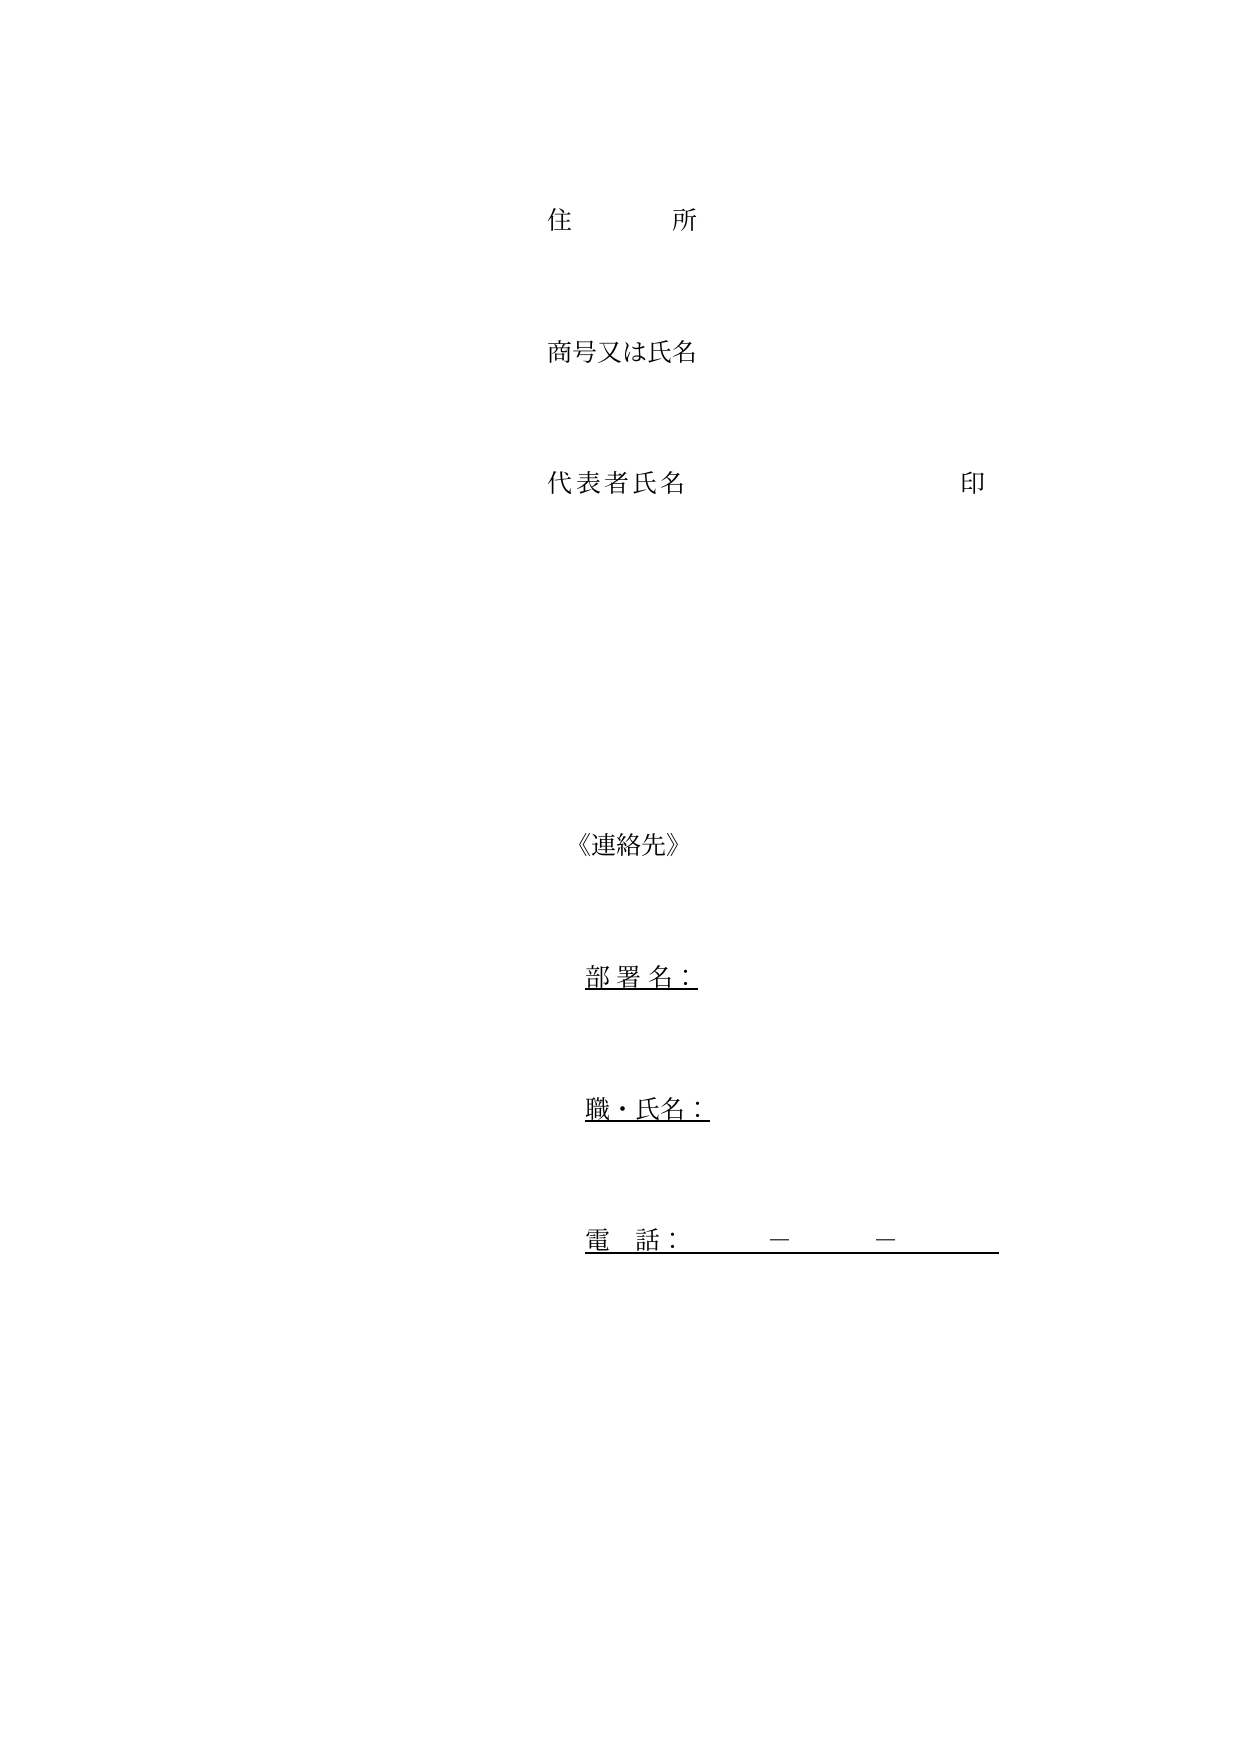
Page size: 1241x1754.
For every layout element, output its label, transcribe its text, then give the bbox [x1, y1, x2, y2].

text 職・氏名： [235, 1074, 1092, 1140]
text 住 所 [148, 186, 1092, 252]
text 電 話： － － [148, 1206, 1092, 1272]
text 代表者氏名 印 [148, 449, 1092, 515]
text 商号又は氏名 [148, 317, 1092, 383]
text 《連絡先》 [191, 811, 1092, 877]
text 部 署 名： [235, 943, 1092, 1009]
